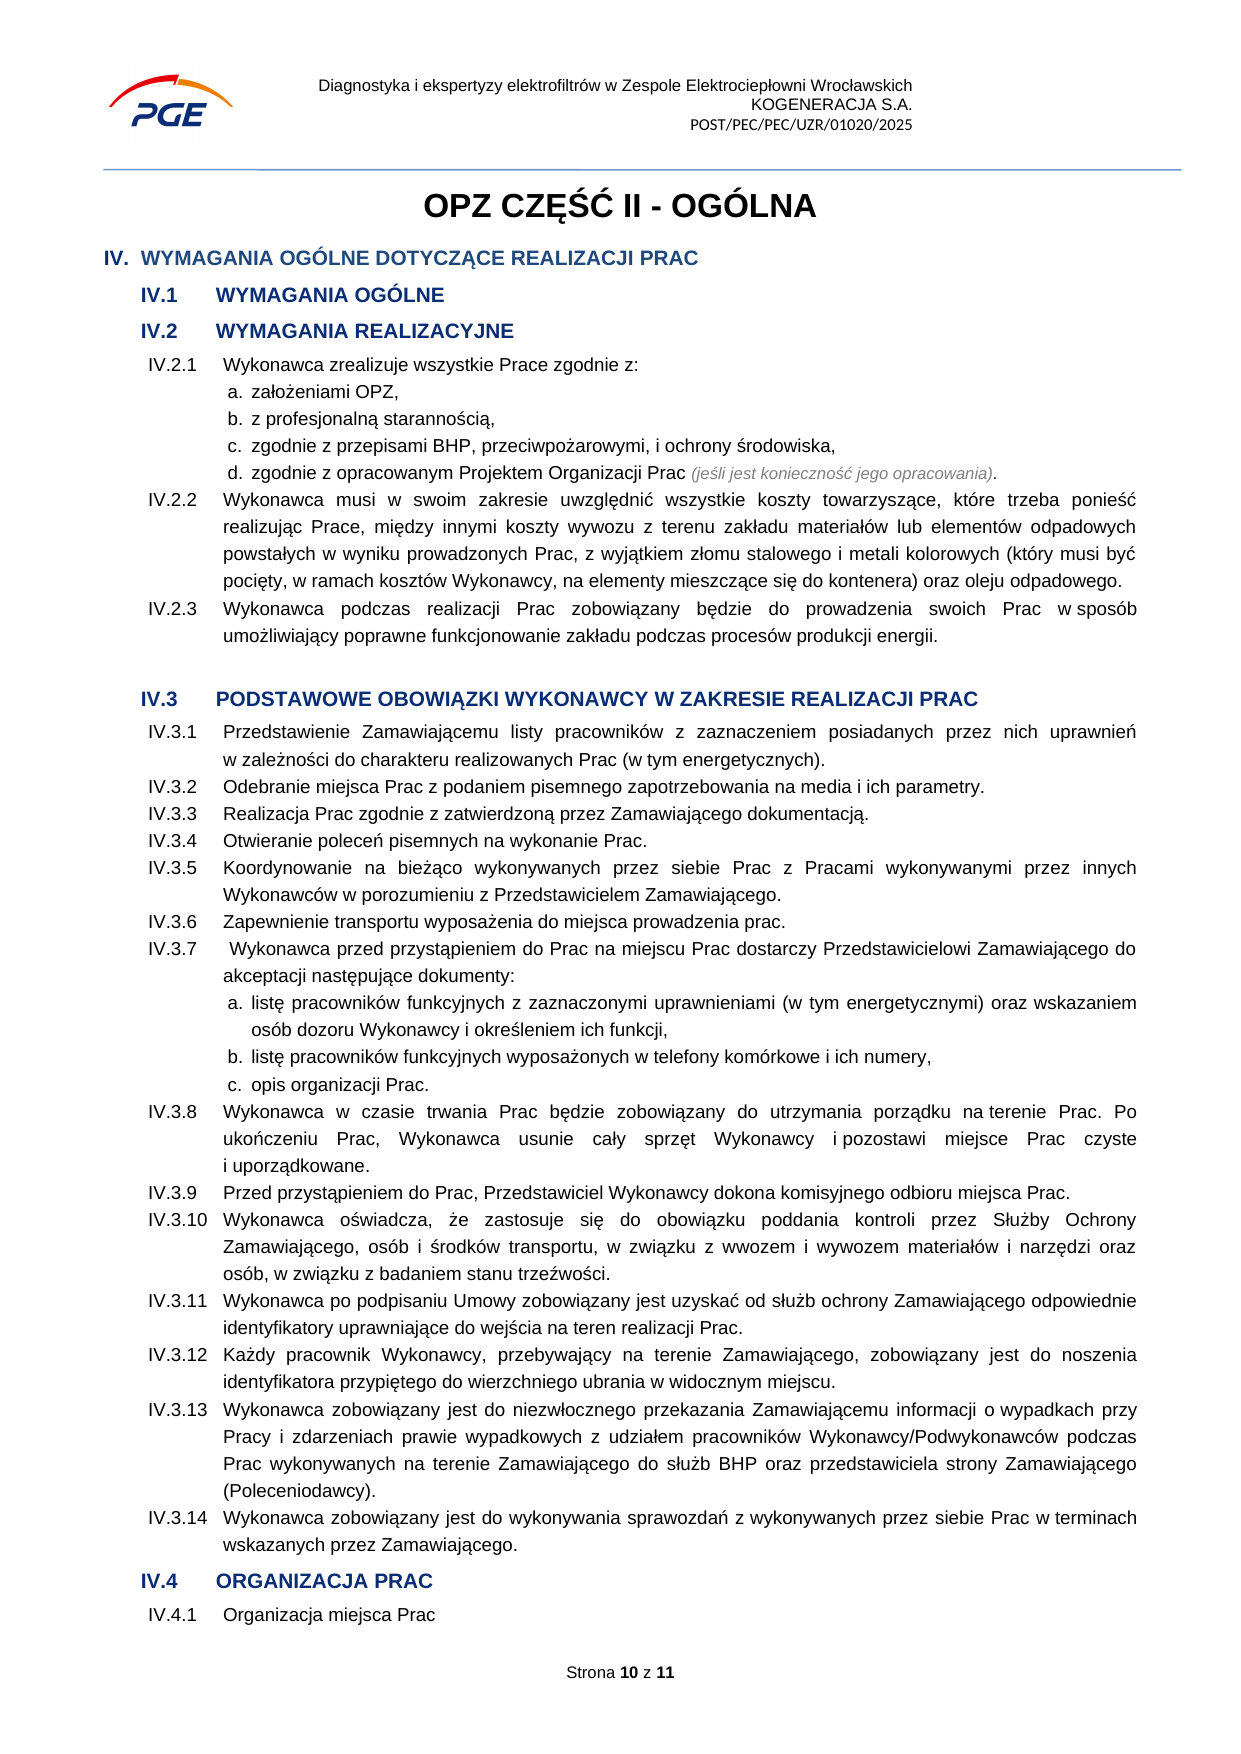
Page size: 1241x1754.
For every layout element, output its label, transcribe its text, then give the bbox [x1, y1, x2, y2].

text ORGANIZACJA PRAC [141, 1569, 1137, 1593]
text PODSTAWOWE OBOWIĄZKI WYKONAWCY W ZAKRESIE REALIZACJI PRAC [141, 687, 1137, 711]
text Organizacja miejsca Prac [148, 1599, 1137, 1627]
text opis organizacji Prac. [227, 1069, 1137, 1096]
text Wykonawca przed przystąpieniem do Prac na miejscu Prac dostarczy Przedstawicielowi Zamawiającego do akceptacji następujące dokumenty: [148, 934, 1137, 988]
text Wykonawca po podpisaniu Umowy zobowiązany jest uzyskać od służb ochrony Zamawiającego odpowiednie identyfikatory uprawniające do wejścia na teren realizacji Prac. [148, 1286, 1137, 1340]
text Wykonawca w czasie trwania Prac będzie zobowiązany do utrzymania porządku na terenie Prac. Po ukończeniu Prac, Wykonawca usunie cały sprzęt Wykonawcy i pozostawi miejsce Prac czyste i uporządkowane. [148, 1096, 1137, 1178]
text Odebranie miejsca Prac z podaniem pisemnego zapotrzebowania na media i ich parametry. [148, 771, 1137, 798]
text Zapewnienie transportu wyposażenia do miejsca prowadzenia prac. [148, 907, 1137, 934]
text zgodnie z przepisami BHP, przeciwpożarowymi, i ochrony środowiska, [227, 431, 1137, 458]
text Wykonawca podczas realizacji Prac zobowiązany będzie do prowadzenia swoich Prac w sposób umożliwiający poprawne funkcjonowanie zakładu podczas procesów produkcji energii. [148, 593, 1137, 647]
text Przedstawienie Zamawiającemu listy pracowników z zaznaczeniem posiadanych przez nich uprawnień w zależności do charakteru realizowanych Prac (w tym energetycznych). [148, 717, 1137, 771]
text WYMAGANIA REALIZACYJNE [141, 319, 1137, 343]
picture [87, 63, 255, 144]
text WYMAGANIA OGÓLNE DOTYCZĄCE REALIZACJI PRAC [103, 243, 1137, 270]
text OPZ CZĘŚĆ II - OGÓLNA [103, 187, 1137, 225]
text WYMAGANIA OGÓLNE [141, 283, 1137, 307]
text Wykonawca zrealizuje wszystkie Prace zgodnie z: [148, 349, 1137, 377]
text Realizacja Prac zgodnie z zatwierdzoną przez Zamawiającego dokumentacją. [148, 798, 1137, 826]
text Otwieranie poleceń pisemnych na wykonanie Prac. [148, 826, 1137, 853]
text Każdy pracownik Wykonawcy, przebywający na terenie Zamawiającego, zobowiązany jest do noszenia identyfikatora przypiętego do wierzchniego ubrania w widocznym miejscu. [148, 1340, 1137, 1394]
text Koordynowanie na bieżąco wykonywanych przez siebie Prac z Pracami wykonywanymi przez innych Wykonawców w porozumieniu z Przedstawicielem Zamawiającego. [148, 853, 1137, 907]
text z profesjonalną starannością, [227, 404, 1137, 431]
text Wykonawca zobowiązany jest do niezwłocznego przekazania Zamawiającemu informacji o wypadkach przy Pracy i zdarzeniach prawie wypadkowych z udziałem pracowników Wykonawcy/Podwykonawców podczas Prac wykonywanych na terenie Zamawiającego do służb BHP oraz przedstawiciela strony Zamawiającego (Poleceniodawcy). [148, 1394, 1137, 1503]
text Wykonawca zobowiązany jest do wykonywania sprawozdań z wykonywanych przez siebie Prac w terminach wskazanych przez Zamawiającego. [148, 1503, 1137, 1557]
text założeniami OPZ, [227, 377, 1137, 404]
text Wykonawca oświadcza, że zastosuje się do obowiązku poddania kontroli przez Służby Ochrony Zamawiającego, osób i środków transportu, w związku z wwozem i wywozem materiałów i narzędzi oraz osób, w związku z badaniem stanu trzeźwości. [148, 1205, 1137, 1286]
text listę pracowników funkcyjnych wyposażonych w telefony komórkowe i ich numery, [227, 1042, 1137, 1069]
text listę pracowników funkcyjnych z zaznaczonymi uprawnieniami (w tym energetycznymi) oraz wskazaniem osób dozoru Wykonawcy i określeniem ich funkcji, [227, 988, 1137, 1042]
text Przed przystąpieniem do Prac, Przedstawiciel Wykonawcy dokona komisyjnego odbioru miejsca Prac. [148, 1178, 1137, 1205]
text zgodnie z opracowanym Projektem Organizacji Prac (jeśli jest konieczność jego opracowania). [227, 458, 1137, 485]
text Wykonawca musi w swoim zakresie uwzględnić wszystkie koszty towarzyszące, które trzeba ponieść realizując Prace, między innymi koszty wywozu z terenu zakładu materiałów lub elementów odpadowych powstałych w wyniku prowadzonych Prac, z wyjątkiem złomu stalowego i metali kolorowych (który musi być pocięty, w ramach kosztów Wykonawcy, na elementy mieszczące się do kontenera) oraz oleju odpadowego. [148, 485, 1137, 593]
